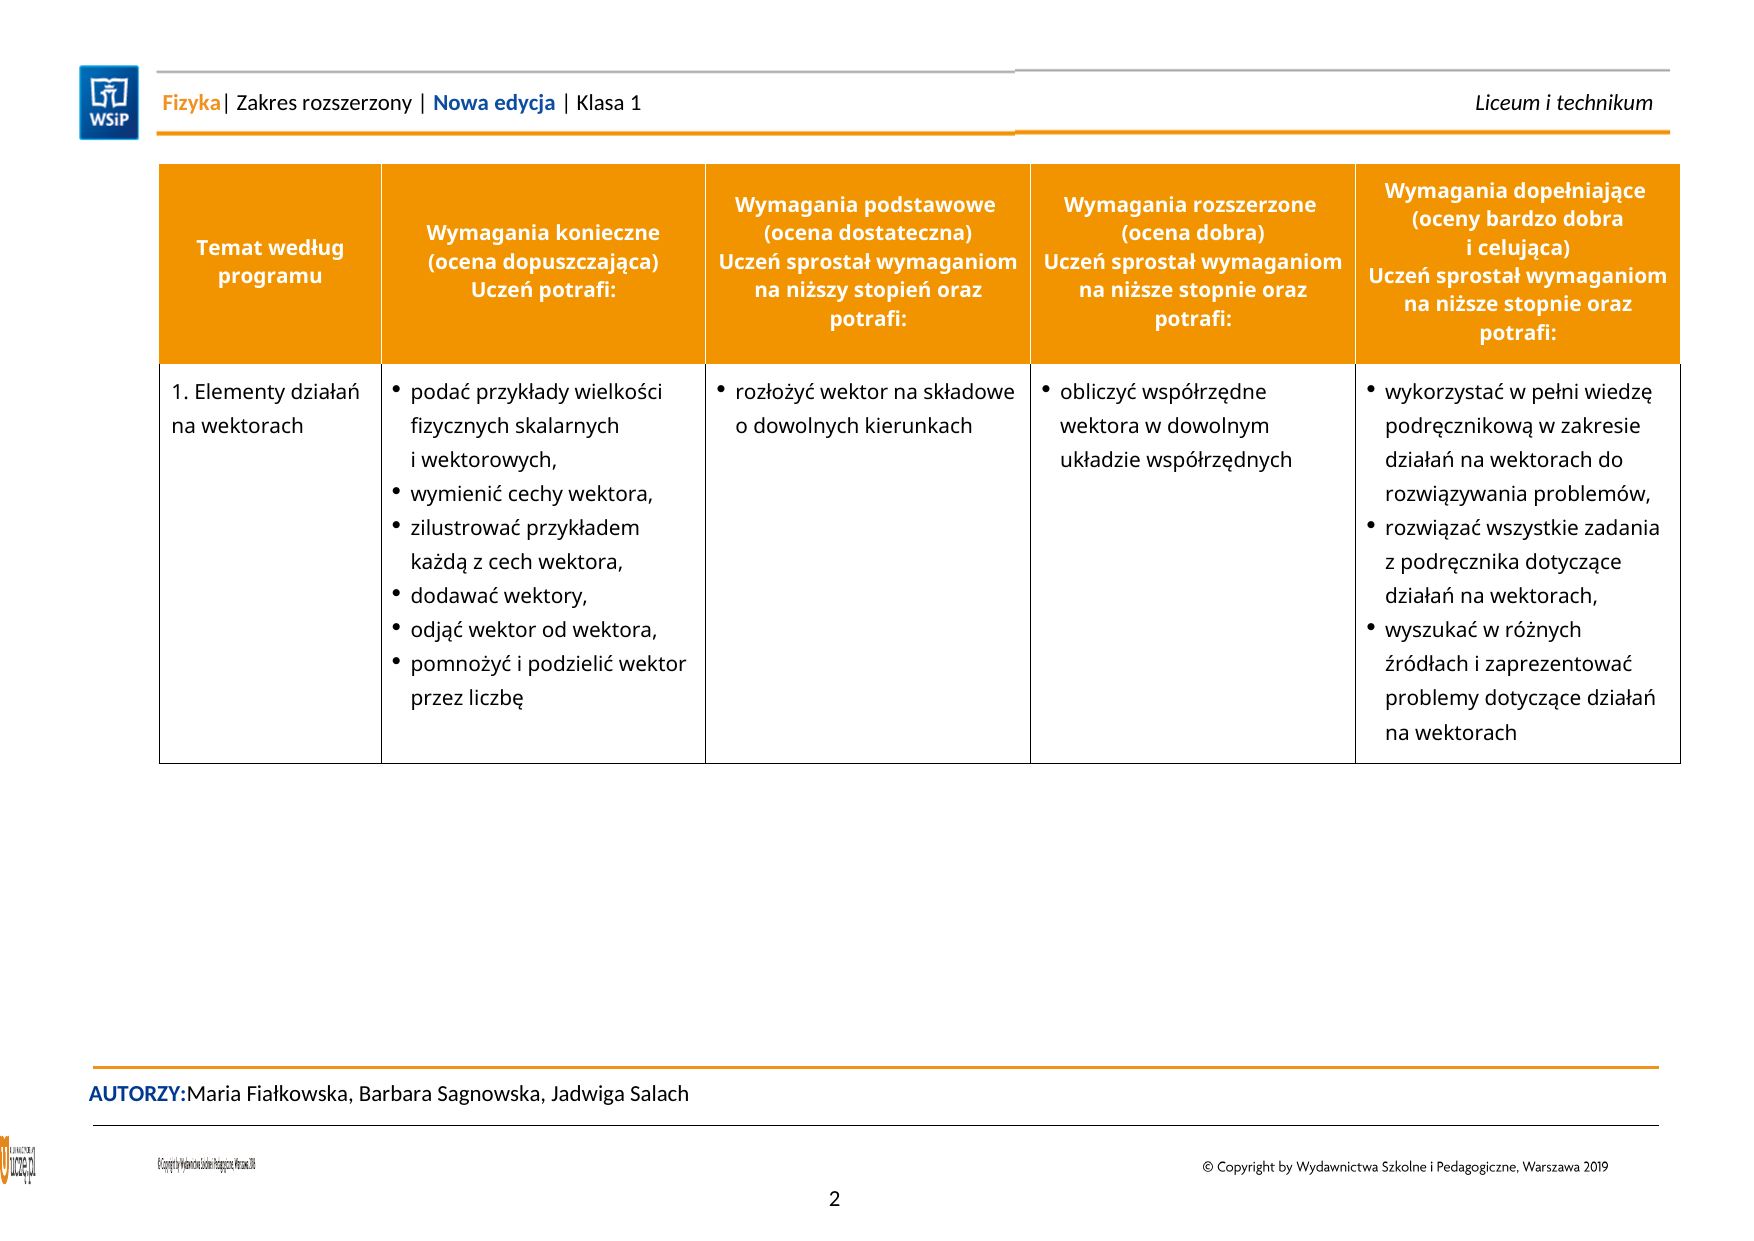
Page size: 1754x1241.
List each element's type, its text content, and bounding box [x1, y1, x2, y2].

table_header Wymagania konieczne (ocena dopuszczająca) Uczeń potrafi: [382, 164, 705, 364]
picture [1180, 1140, 1610, 1185]
table_header Wymagania rozszerzone (ocena dobra) Uczeń sprostał wymaganiom na niższe stopnie oraz potrafi: [1031, 164, 1355, 364]
table_cell podać przykłady wielkości fizycznych skalarnych i wektorowych, wymienić cechy wektora, zilustrować przykładem każdą z cech wektora, dodawać wektory, odjąć wektor od wektora, pomnożyć i podzielić wektor przez liczbę [382, 365, 705, 763]
table_cell 1. Elementy działań na wektorach [160, 365, 381, 763]
table_header Wymagania podstawowe (ocena dostateczna) Uczeń sprostał wymaganiom na niższy stopień oraz potrafi: [706, 164, 1030, 364]
table_cell wykorzystać w pełni wiedzę podręcznikową w zakresie działań na wektorach do rozwiązywania problemów, rozwiązać wszystkie zadania z podręcznika dotyczące działań na wektorach, wyszukać w różnych źródłach i zaprezentować problemy dotyczące działań na wektorach [1356, 365, 1680, 763]
table_cell rozłożyć wektor na składowe o dowolnych kierunkach [706, 365, 1030, 763]
table_header Wymagania dopełniające (oceny bardzo dobra i celująca) Uczeń sprostał wymaganiom na niższe stopnie oraz potrafi: [1356, 164, 1680, 364]
table_header Temat według programu [159, 164, 381, 364]
table_cell obliczyć współrzędne wektora w dowolnym układzie współrzędnych [1031, 365, 1355, 763]
picture [0, 6, 1671, 164]
